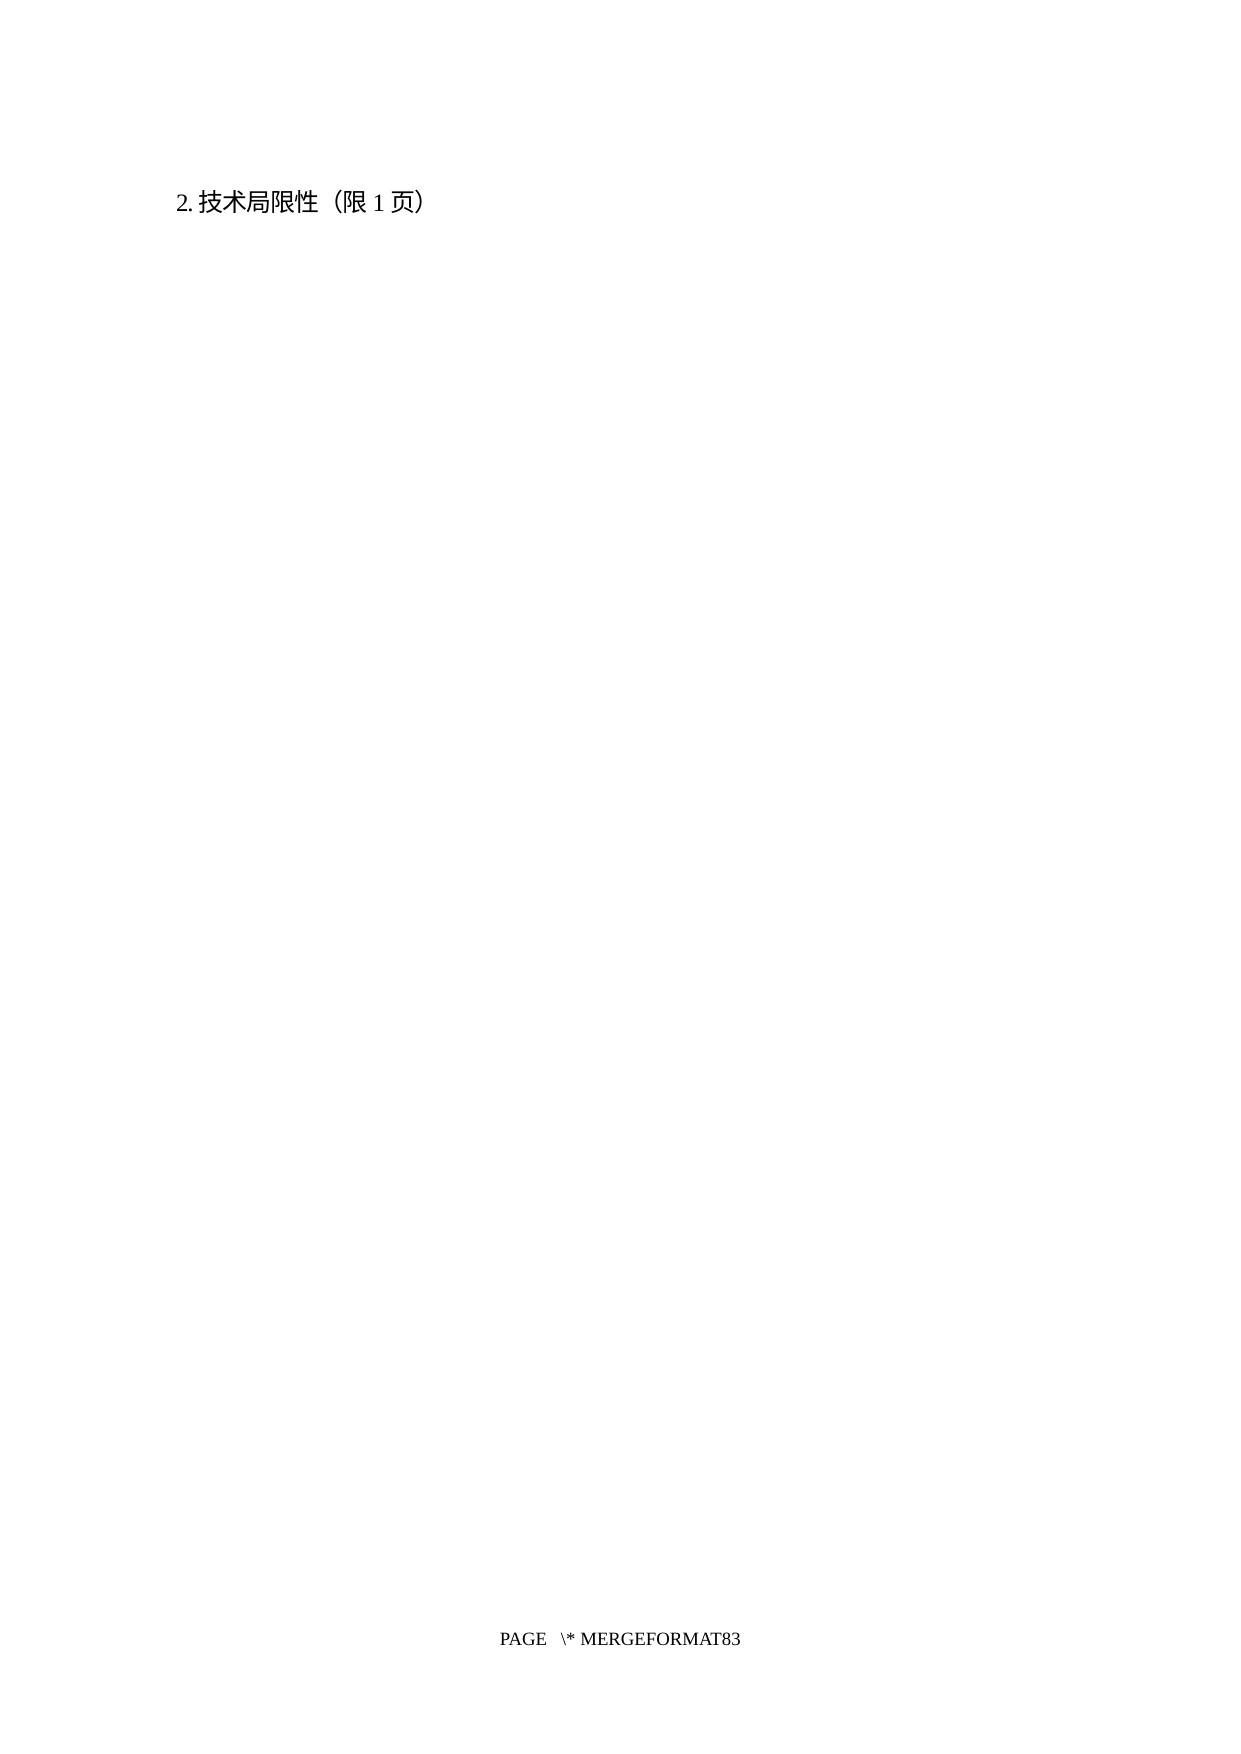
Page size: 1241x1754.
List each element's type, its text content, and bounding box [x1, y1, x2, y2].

text 2. 技术局限性（限1页） [130, 178, 1110, 220]
